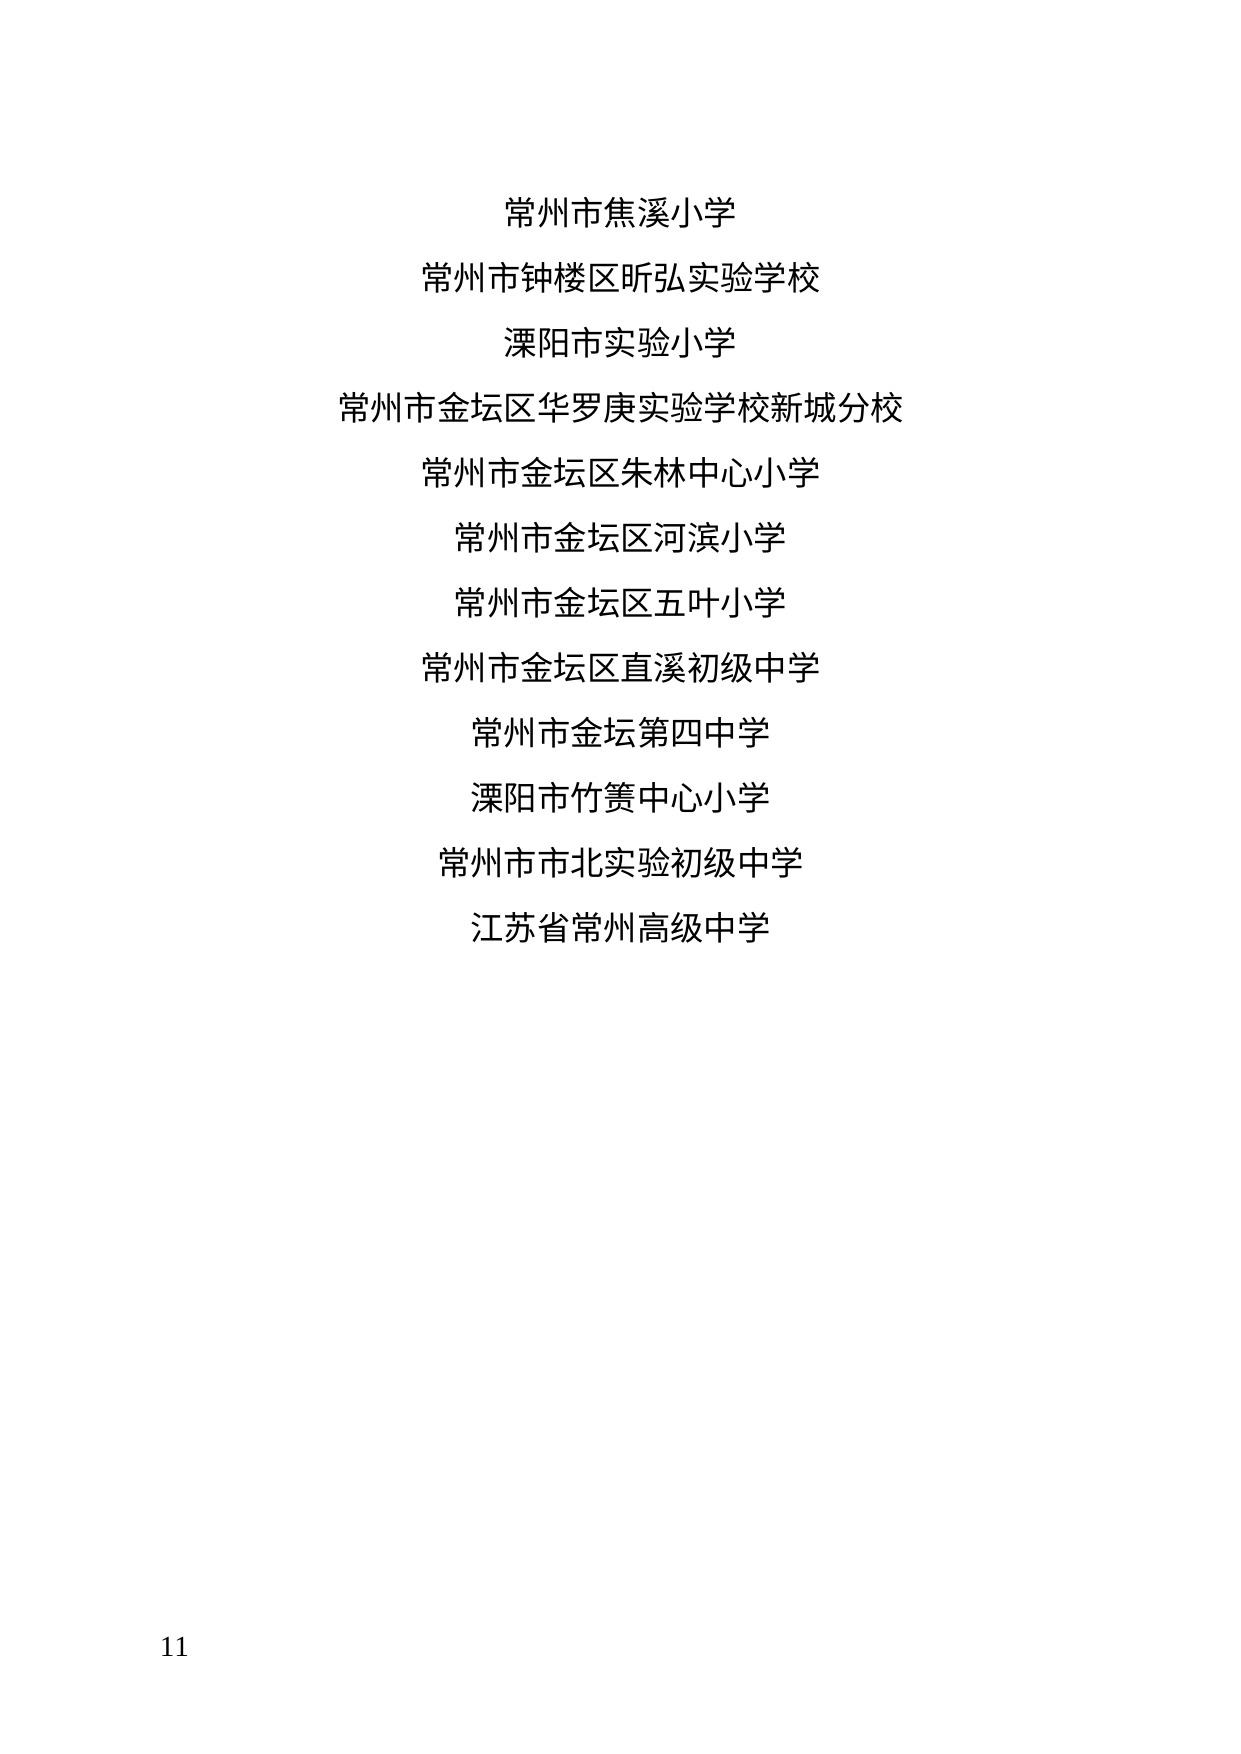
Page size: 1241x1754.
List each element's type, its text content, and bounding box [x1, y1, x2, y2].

text 常州市金坛区朱林中心小学 [159, 438, 1081, 503]
text 江苏省常州高级中学 [159, 893, 1081, 958]
text 溧阳市实验小学 [159, 308, 1081, 373]
text 常州市金坛区直溪初级中学 [159, 633, 1081, 698]
text 常州市市北实验初级中学 [159, 828, 1081, 893]
text 溧阳市竹箦中心小学 [159, 763, 1081, 828]
text 常州市钟楼区昕弘实验学校 [159, 243, 1081, 308]
text 常州市焦溪小学 [159, 178, 1081, 243]
text 常州市金坛区华罗庚实验学校新城分校 [159, 373, 1081, 438]
text 常州市金坛区五叶小学 [159, 568, 1081, 633]
text 常州市金坛区河滨小学 [159, 503, 1081, 568]
text 常州市金坛第四中学 [159, 698, 1081, 763]
